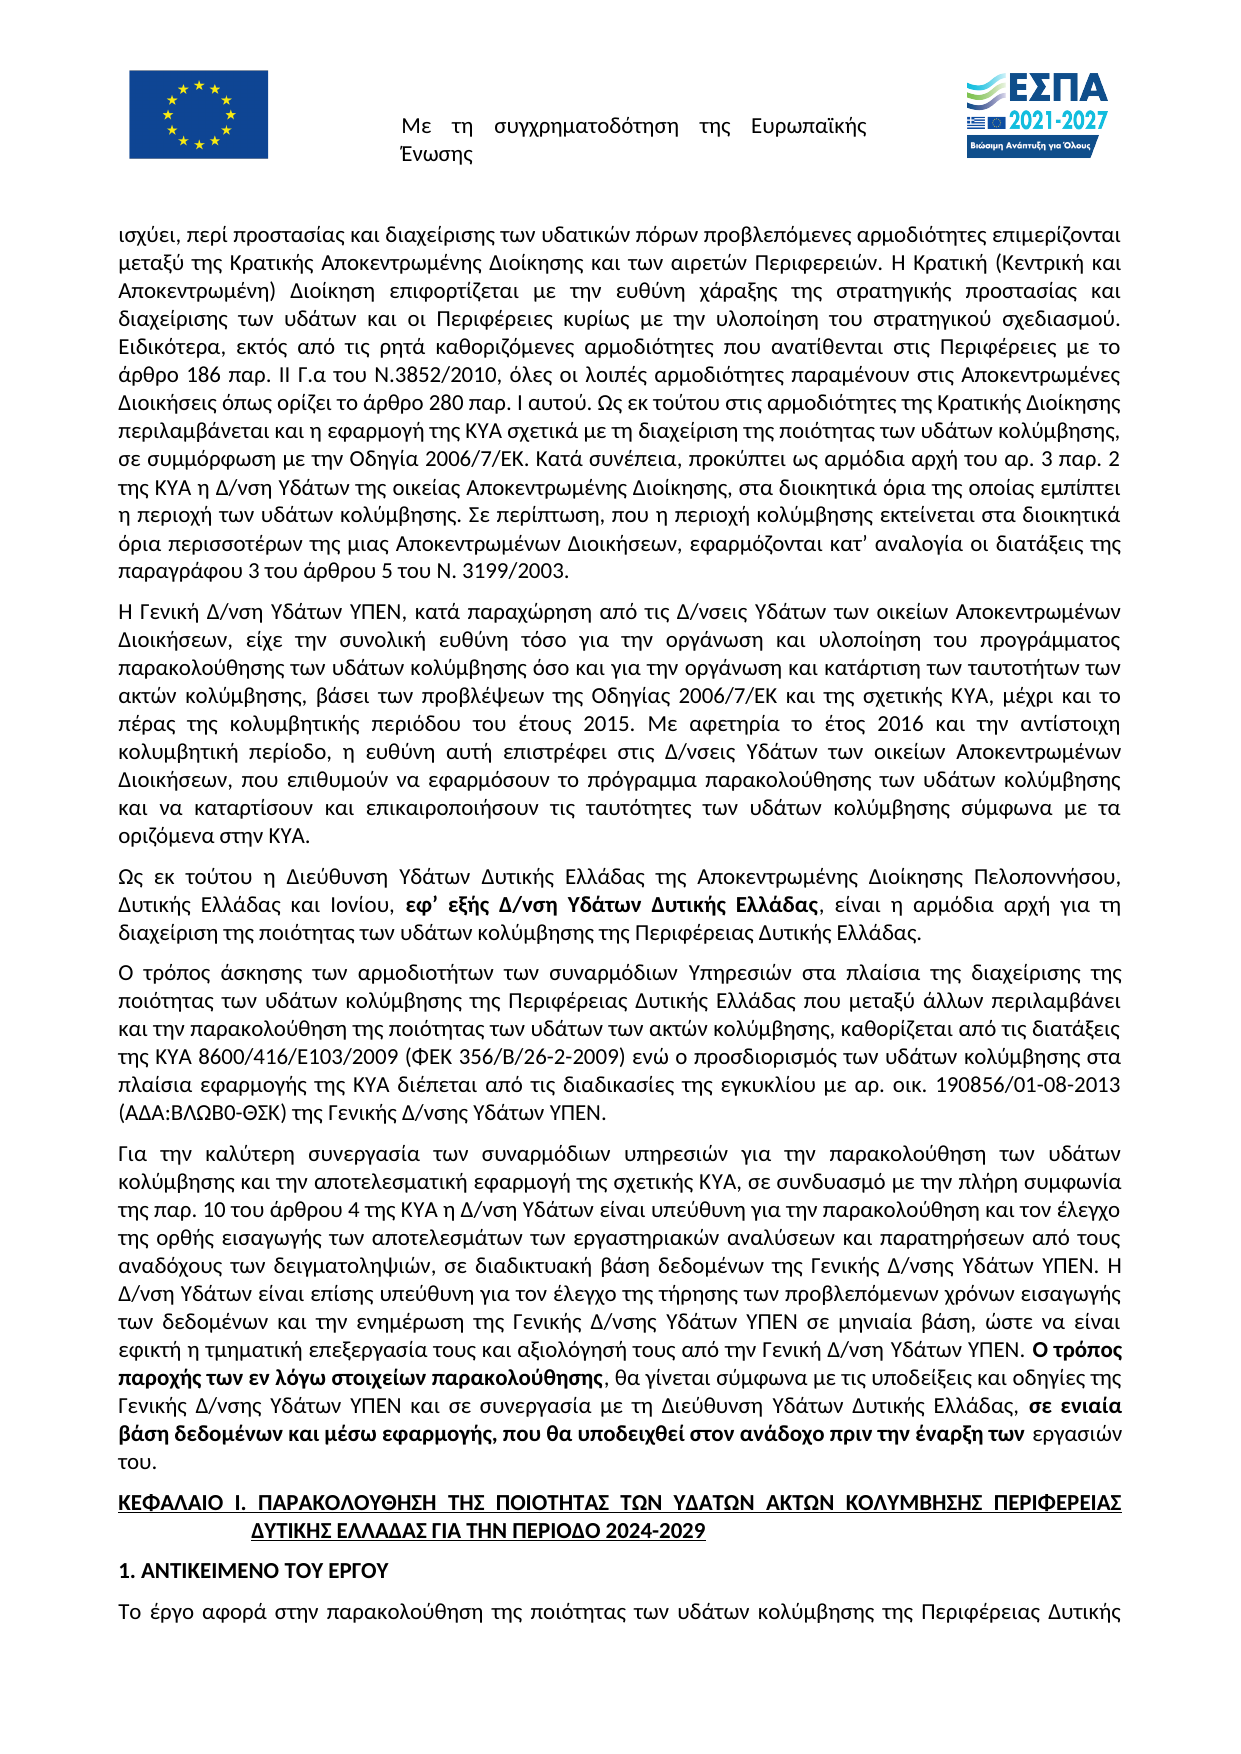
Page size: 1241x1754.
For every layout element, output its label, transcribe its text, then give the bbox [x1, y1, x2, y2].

picture [964, 70, 1111, 161]
text ΚΕΦΑΛΑΙΟ Ι. ΠΑΡΑΚΟΛΟΥΘΗΣΗ ΤΗΣ ΠΟΙΟΤΗΤΑΣ ΤΩΝ ΥΔΑΤΩΝ ΑΚΤΩΝ ΚΟΛΥΜΒΗΣΗΣ ΠΕΡΙΦΕΡΕΙΑΣ ΔΥΤΙΚΗΣ ΕΛΛΑΔΑΣ ΓΙΑ ΤΗΝ ΠΕΡΙΟΔΟ 2024-2029 [118, 1513, 1122, 1544]
text Ο τρόπος άσκησης των αρμοδιοτήτων των συναρμόδιων Υπηρεσιών στα πλαίσια της διαχείρισης της ποιότητας των υδάτων κολύμβησης της Περιφέρειας Δυτικής Ελλάδας που μεταξύ άλλων περιλαμβάνει και την παρακολούθηση της ποιότητας των υδάτων των ακτών κολύμβησης, καθορίζεται από τις διατάξεις της ΚΥΑ 8600/416/Ε103/2009 (ΦΕΚ 356/Β/26-2-2009) ενώ ο προσδιορισμός των υδάτων κολύμβησης στα πλαίσια εφαρμογής της ΚΥΑ διέπεται από τις διαδικασίες της εγκυκλίου με αρ. οικ. 190856/01-08-2013 (ΑΔΑ:ΒΛΩΒ0-ΘΣΚ) της Γενικής Δ/νσης Υδάτων ΥΠΕΝ. [118, 958, 1122, 1127]
text 1. ΑΝΤΙΚΕΙΜΕΝΟ ΤΟΥ ΕΡΓΟΥ [118, 1556, 1122, 1584]
text ΚΕΦΑΛΑΙΟ Ι. ΠΑΡΑΚΟΛΟΥΘΗΣΗ ΤΗΣ ΠΟΙΟΤΗΤΑΣ ΤΩΝ ΥΔΑΤΩΝ ΑΚΤΩΝ ΚΟΛΥΜΒΗΣΗΣ ΠΕΡΙΦΕΡΕΙΑΣ ΔΥΤΙΚΗΣ ΕΛΛΑΔΑΣ ΓΙΑ ΤΗΝ ΠΕΡΙΟΔΟ 2024-2029 [118, 1488, 1122, 1512]
text Ως εκ τούτου η Διεύθυνση Υδάτων Δυτικής Ελλάδας της Αποκεντρωμένης Διοίκησης Πελοποννήσου, Δυτικής Ελλάδας και Ιονίου, εφ’ εξής Δ/νση Υδάτων Δυτικής Ελλάδας, είναι η αρμόδια αρχή για τη διαχείριση της ποιότητας των υδάτων κολύμβησης της Περιφέρειας Δυτικής Ελλάδας. [118, 862, 1122, 946]
text Για την καλύτερη συνεργασία των συναρμόδιων υπηρεσιών για την παρακολούθηση των υδάτων κολύμβησης και την αποτελεσματική εφαρμογή της σχετικής ΚΥΑ, σε συνδυασμό με την πλήρη συμφωνία της παρ. 10 του άρθρου 4 της ΚΥΑ η Δ/νση Υδάτων είναι υπεύθυνη για την παρακολούθηση και τον έλεγχο της ορθής εισαγωγής των αποτελεσμάτων των εργαστηριακών αναλύσεων και παρατηρήσεων από τους αναδόχους των δειγματοληψιών, σε διαδικτυακή βάση δεδομένων της Γενικής Δ/νσης Υδάτων ΥΠΕΝ. Η Δ/νση Υδάτων είναι επίσης υπεύθυνη για τον έλεγχο της τήρησης των προβλεπόμενων χρόνων εισαγωγής των δεδομένων και την ενημέρωση της Γενικής Δ/νσης Υδάτων ΥΠΕΝ σε μηνιαία βάση, ώστε να είναι εφικτή η τμηματική επεξεργασία τους και αξιολόγησή τους από την Γενική Δ/νση Υδάτων ΥΠΕΝ. Ο τρόπος παροχής των εν λόγω στοιχείων παρακολούθησης, θα γίνεται σύμφωνα με τις υποδείξεις και οδηγίες της Γενικής Δ/νσης Υδάτων ΥΠΕΝ και σε συνεργασία με τη Διεύθυνση Υδάτων Δυτικής Ελλάδας, σε ενιαία βάση δεδομένων και μέσω εφαρμογής, που θα υποδειχθεί στον ανάδοχο πριν την έναρξη των εργασιών του. [118, 1139, 1122, 1475]
text Η Γενική Δ/νση Υδάτων ΥΠΕΝ, κατά παραχώρηση από τις Δ/νσεις Υδάτων των οικείων Αποκεντρωμένων Διοικήσεων, είχε την συνολική ευθύνη τόσο για την οργάνωση και υλοποίηση του προγράμματος παρακολούθησης των υδάτων κολύμβησης όσο και για την οργάνωση και κατάρτιση των ταυτοτήτων των ακτών κολύμβησης, βάσει των προβλέψεων της Οδηγίας 2006/7/ΕΚ και της σχετικής ΚΥΑ, μέχρι και το πέρας της κολυμβητικής περιόδου του έτους 2015. Με αφετηρία το έτος 2016 και την αντίστοιχη κολυμβητική περίοδο, η ευθύνη αυτή επιστρέφει στις Δ/νσεις Υδάτων των οικείων Αποκεντρωμένων Διοικήσεων, που επιθυμούν να εφαρμόσουν το πρόγραμμα παρακολούθησης των υδάτων κολύμβησης και να καταρτίσουν και επικαιροποιήσουν τις ταυτότητες των υδάτων κολύμβησης σύμφωνα με τα οριζόμενα στην ΚΥΑ. [118, 597, 1122, 849]
picture [129, 70, 269, 159]
